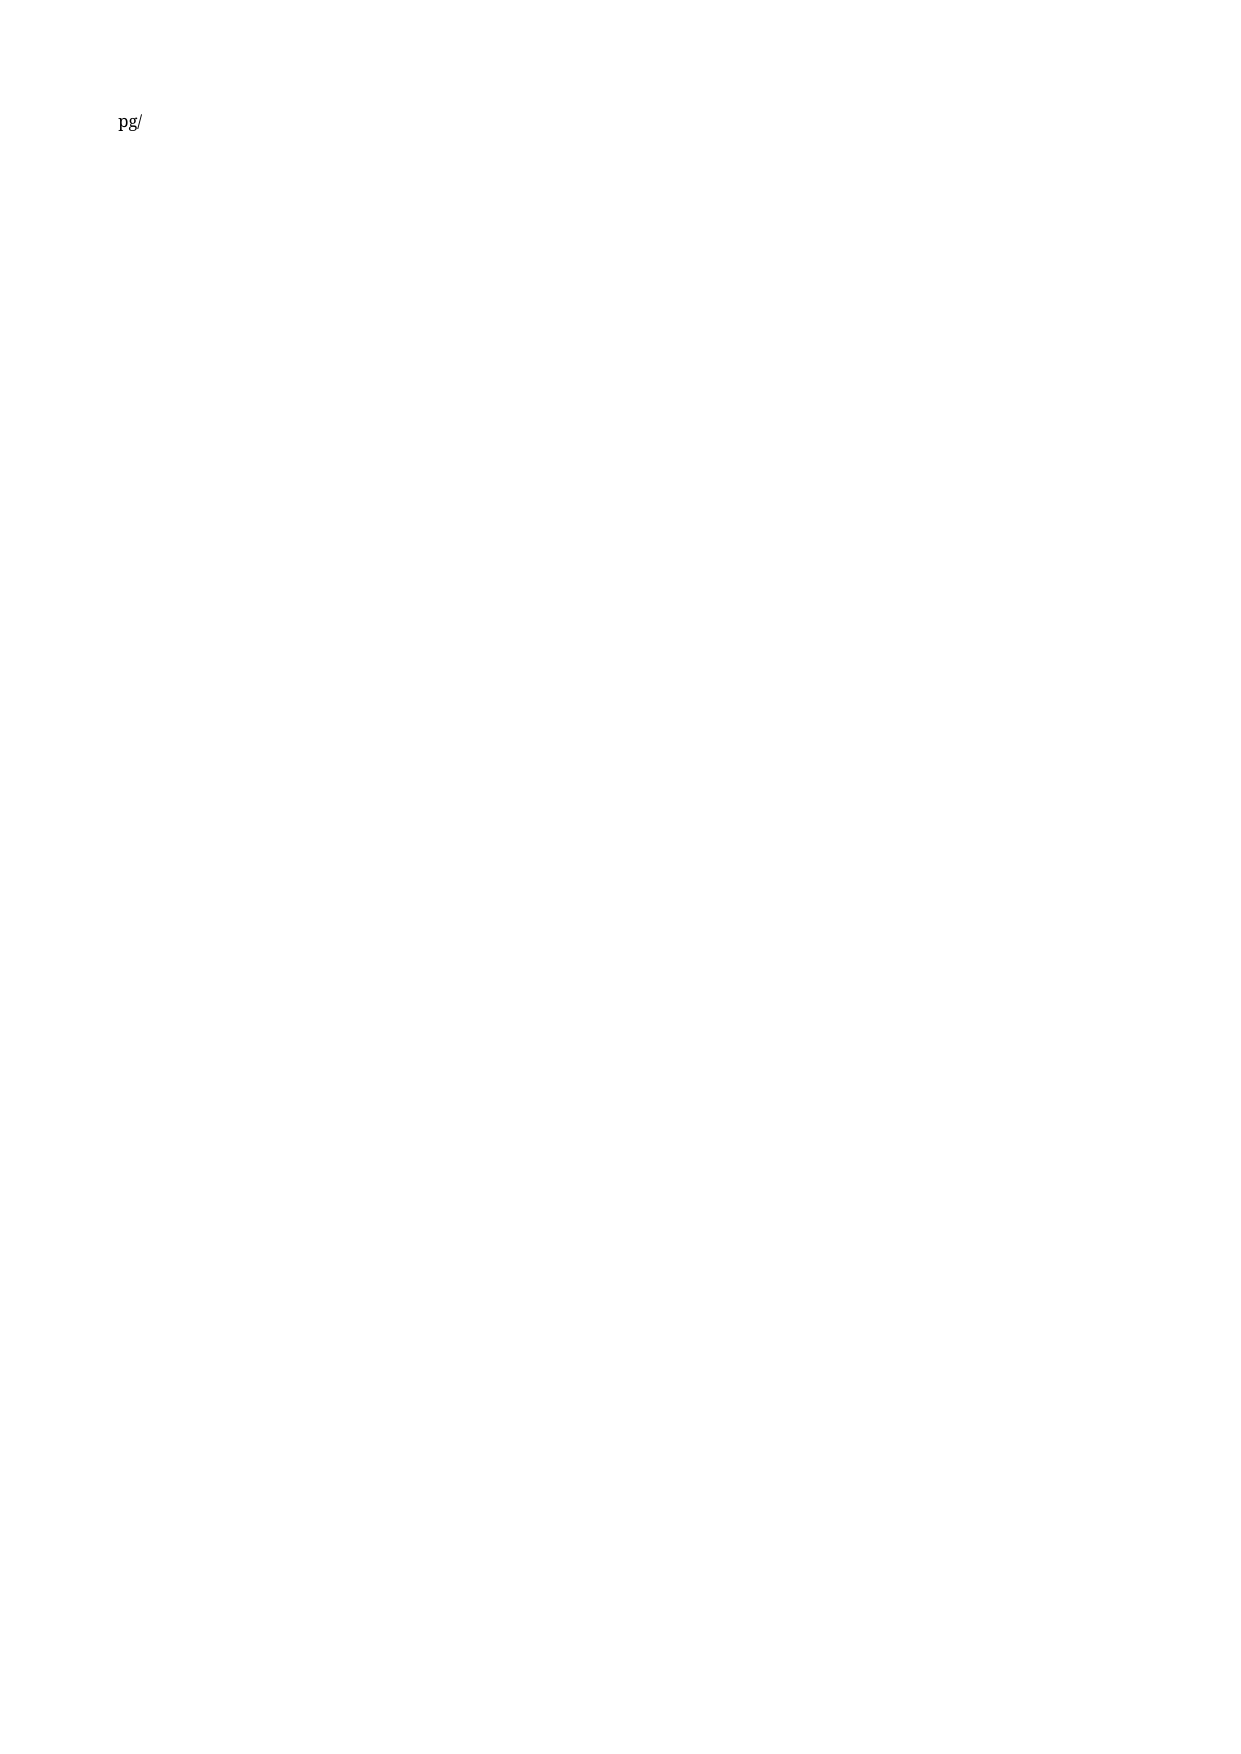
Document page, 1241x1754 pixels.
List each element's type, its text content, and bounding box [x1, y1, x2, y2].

text pg/ [118, 100, 1115, 134]
